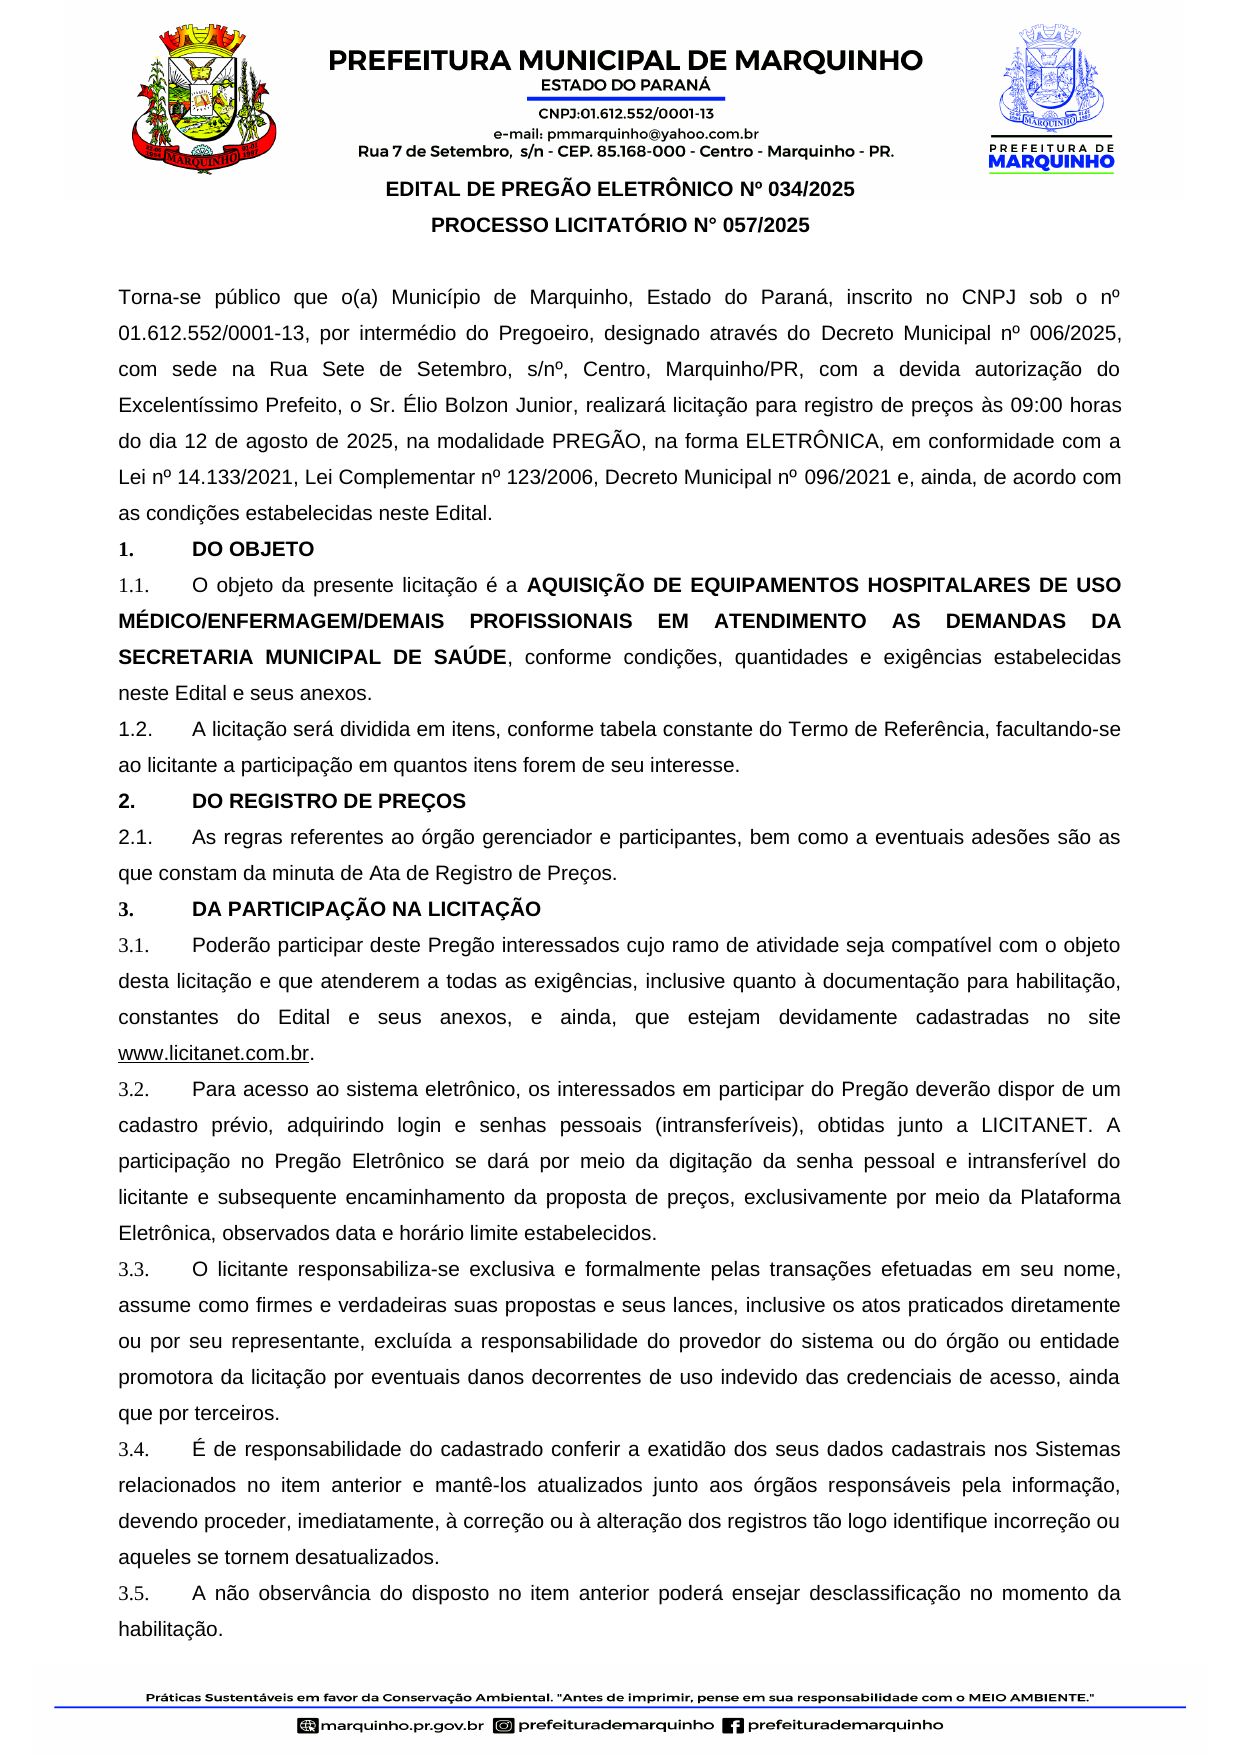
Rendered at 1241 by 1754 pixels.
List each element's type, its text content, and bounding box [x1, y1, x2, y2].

text DO REGISTRO DE PREÇOS [118, 789, 1122, 813]
text DO OBJETO [118, 537, 1122, 561]
text Para acesso ao sistema eletrônico, os interessados em participar do Pregão deverão dispor de um cadastro prévio, adquirindo login e senhas pessoais (intransferíveis), obtidas junto a LICITANET. A participação no Pregão Eletrônico se dará por meio da digitação da senha pessoal e intransferível do licitante e subsequente encaminhamento da proposta de preços, exclusivamente por meio da Plataforma Eletrônica, observados data e horário limite estabelecidos. [118, 1077, 1122, 1244]
text Torna-se público que o(a) Município de Marquinho, Estado do Paraná, inscrito no CNPJ sob o nº 01.612.552/0001-13, por intermédio do Pregoeiro, designado através do Decreto Municipal nº 006/2025, com sede na Rua Sete de Setembro, s/nº, Centro, Marquinho/PR, com a devida autorização do Excelentíssimo Prefeito, o Sr. Élio Bolzon Junior, realizará licitação para registro de preços às 09:00 horas do dia 12 de agosto de 2025, na modalidade PREGÃO, na forma ELETRÔNICA, em conformidade com a Lei nº 14.133/2021, Lei Complementar nº 123/2006, Decreto Municipal nº 096/2021 e, ainda, de acordo com as condições estabelecidas neste Edital. [118, 285, 1122, 524]
text EDITAL DE PREGÃO ELETRÔNICO Nº 034/2025 [118, 177, 1122, 201]
text O licitante responsabiliza-se exclusiva e formalmente pelas transações efetuadas em seu nome, assume como firmes e verdadeiras suas propostas e seus lances, inclusive os atos praticados diretamente ou por seu representante, excluída a responsabilidade do provedor do sistema ou do órgão ou entidade promotora da licitação por eventuais danos decorrentes de uso indevido das credenciais de acesso, ainda que por terceiros. [118, 1257, 1122, 1424]
text O objeto da presente licitação é a AQUISIÇÃO DE EQUIPAMENTOS HOSPITALARES DE USO MÉDICO/ENFERMAGEM/DEMAIS PROFISSIONAIS EM ATENDIMENTO AS DEMANDAS DA SECRETARIA MUNICIPAL DE SAÚDE, conforme condições, quantidades e exigências estabelecidas neste Edital e seus anexos. [118, 573, 1122, 705]
text PROCESSO LICITATÓRIO N° 057/2025 [118, 213, 1122, 237]
picture [65, 0, 1186, 199]
text A licitação será dividida em itens, conforme tabela constante do Termo de Referência, facultando-se ao licitante a participação em quantos itens forem de seu interesse. [118, 717, 1122, 777]
text DA PARTICIPAÇÃO NA LICITAÇÃO [118, 896, 1122, 921]
text Poderão participar deste Pregão interessados cujo ramo de atividade seja compatível com o objeto desta licitação e que atenderem a todas as exigências, inclusive quanto à documentação para habilitação, constantes do Edital e seus anexos, e ainda, que estejam devidamente cadastradas no site www.licitanet.com.br. [118, 933, 1122, 1065]
picture [30, 1665, 1210, 1754]
text É de responsabilidade do cadastrado conferir a exatidão dos seus dados cadastrais nos Sistemas relacionados no item anterior e mantê-los atualizados junto aos órgãos responsáveis pela informação, devendo proceder, imediatamente, à correção ou à alteração dos registros tão logo identifique incorreção ou aqueles se tornem desatualizados. [118, 1436, 1122, 1568]
text As regras referentes ao órgão gerenciador e participantes, bem como a eventuais adesões são as que constam da minuta de Ata de Registro de Preços. [118, 824, 1122, 884]
text A não observância do disposto no item anterior poderá ensejar desclassificação no momento da habilitação. [118, 1580, 1122, 1641]
